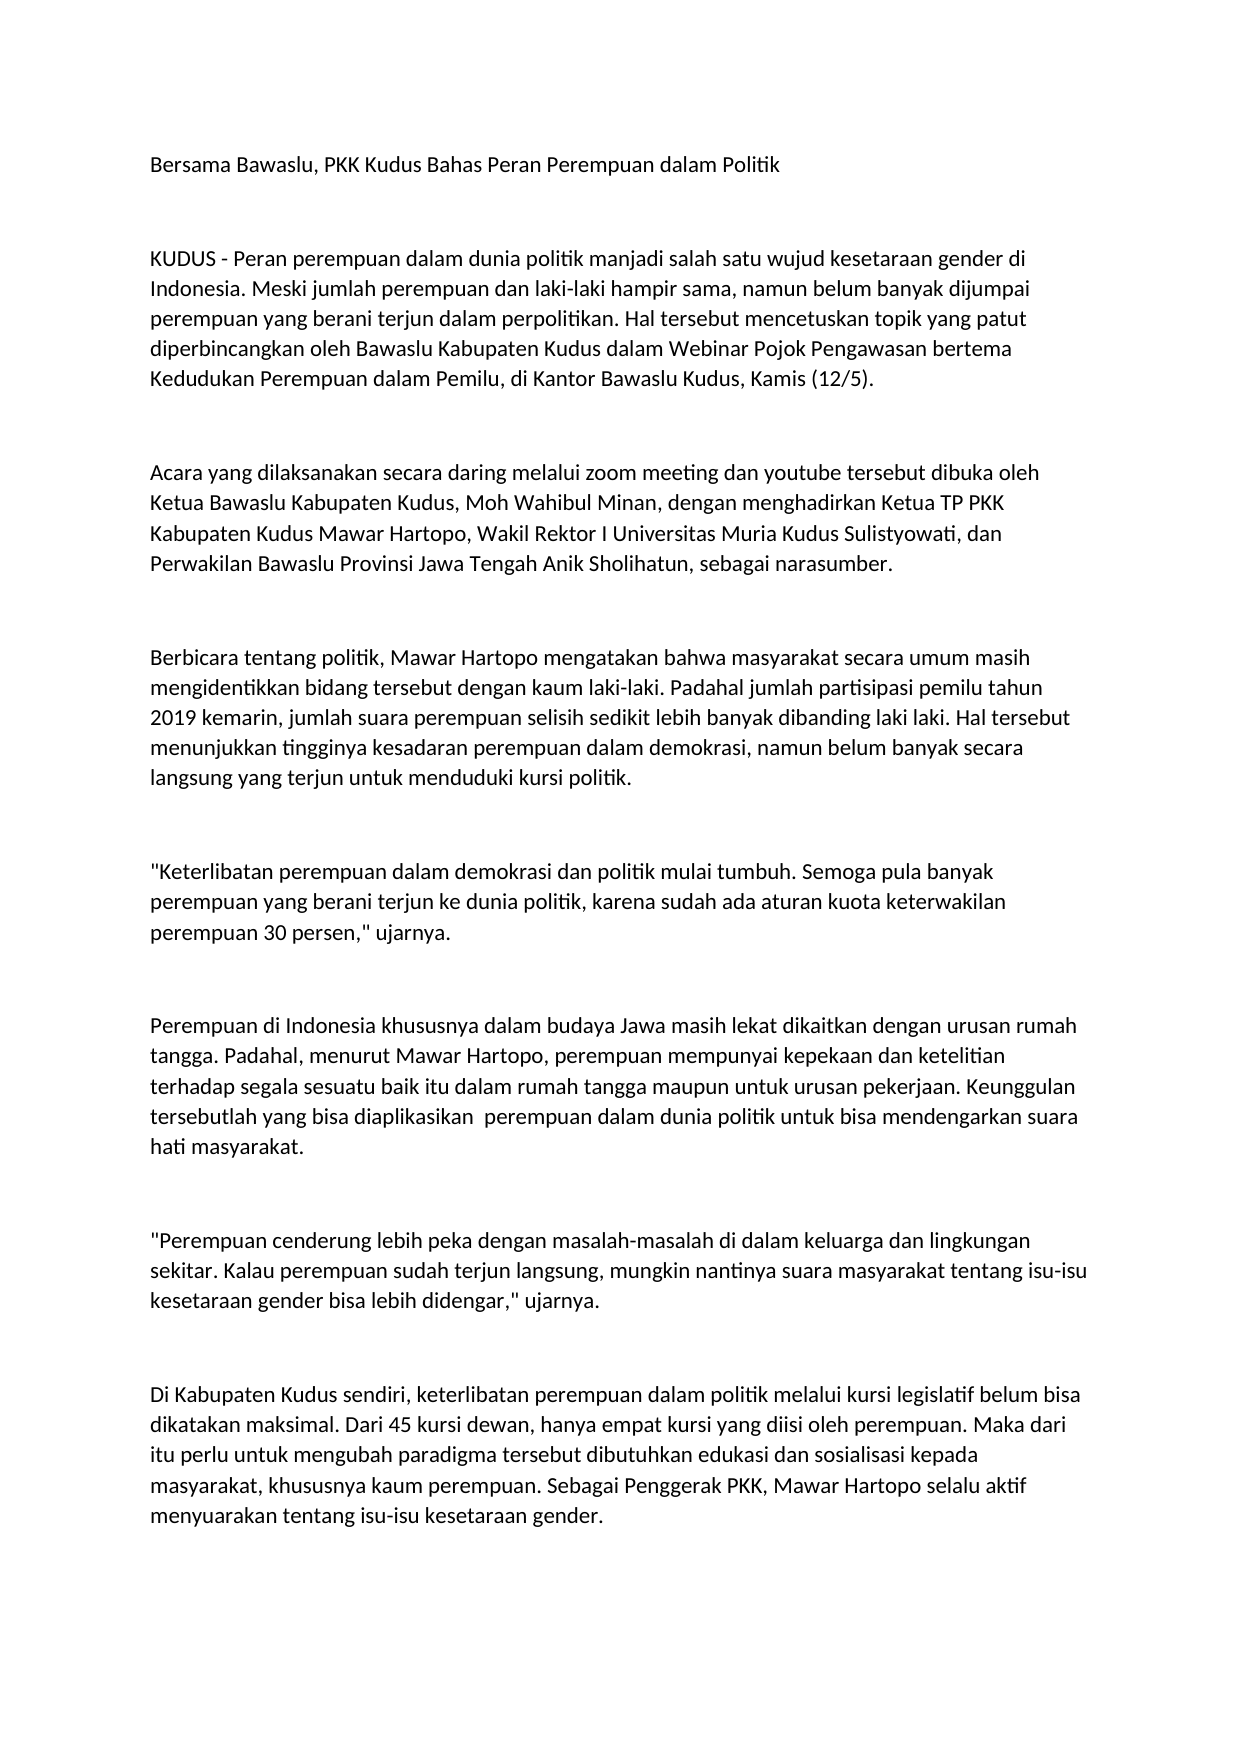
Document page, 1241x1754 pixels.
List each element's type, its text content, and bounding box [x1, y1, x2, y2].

text Bersama Bawaslu, PKK Kudus Bahas Peran Perempuan dalam Politik [150, 150, 1090, 178]
text "Keterlibatan perempuan dalam demokrasi dan politik mulai tumbuh. Semoga pula banyak perempuan yang berani terjun ke dunia politik, karena sudah ada aturan kuota keterwakilan perempuan 30 persen," ujarnya. [150, 857, 1090, 946]
text Acara yang dilaksanakan secara daring melalui zoom meeting dan youtube tersebut dibuka oleh Ketua Bawaslu Kabupaten Kudus, Moh Wahibul Minan, dengan menghadirkan Ketua TP PKK Kabupaten Kudus Mawar Hartopo, Wakil Rektor I Universitas Muria Kudus Sulistyowati, dan Perwakilan Bawaslu Provinsi Jawa Tengah Anik Sholihatun, sebagai narasumber. [150, 458, 1090, 577]
text Perempuan di Indonesia khususnya dalam budaya Jawa masih lekat dikaitkan dengan urusan rumah tangga. Padahal, menurut Mawar Hartopo, perempuan mempunyai kepekaan dan ketelitian terhadap segala sesuatu baik itu dalam rumah tangga maupun untuk urusan pekerjaan. Keunggulan tersebutlah yang bisa diaplikasikan perempuan dalam dunia politik untuk bisa mendengarkan suara hati masyarakat. [150, 1011, 1090, 1160]
text Berbicara tentang politik, Mawar Hartopo mengatakan bahwa masyarakat secara umum masih mengidentikkan bidang tersebut dengan kaum laki-laki. Padahal jumlah partisipasi pemilu tahun 2019 kemarin, jumlah suara perempuan selisih sedikit lebih banyak dibanding laki laki. Hal tersebut menunjukkan tingginya kesadaran perempuan dalam demokrasi, namun belum banyak secara langsung yang terjun untuk menduduki kursi politik. [150, 643, 1090, 792]
text KUDUS - Peran perempuan dalam dunia politik manjadi salah satu wujud kesetaraan gender di Indonesia. Meski jumlah perempuan dan laki-laki hampir sama, namun belum banyak dijumpai perempuan yang berani terjun dalam perpolitikan. Hal tersebut mencetuskan topik yang patut diperbincangkan oleh Bawaslu Kabupaten Kudus dalam Webinar Pojok Pengawasan bertema Kedudukan Perempuan dalam Pemilu, di Kantor Bawaslu Kudus, Kamis (12/5). [150, 244, 1090, 393]
text "Perempuan cenderung lebih peka dengan masalah-masalah di dalam keluarga dan lingkungan sekitar. Kalau perempuan sudah terjun langsung, mungkin nantinya suara masyarakat tentang isu-isu kesetaraan gender bisa lebih didengar," ujarnya. [150, 1226, 1090, 1314]
text Di Kabupaten Kudus sendiri, keterlibatan perempuan dalam politik melalui kursi legislatif belum bisa dikatakan maksimal. Dari 45 kursi dewan, hanya empat kursi yang diisi oleh perempuan. Maka dari itu perlu untuk mengubah paradigma tersebut dibutuhkan edukasi dan sosialisasi kepada masyarakat, khususnya kaum perempuan. Sebagai Penggerak PKK, Mawar Hartopo selalu aktif menyuarakan tentang isu-isu kesetaraan gender. [150, 1380, 1090, 1529]
